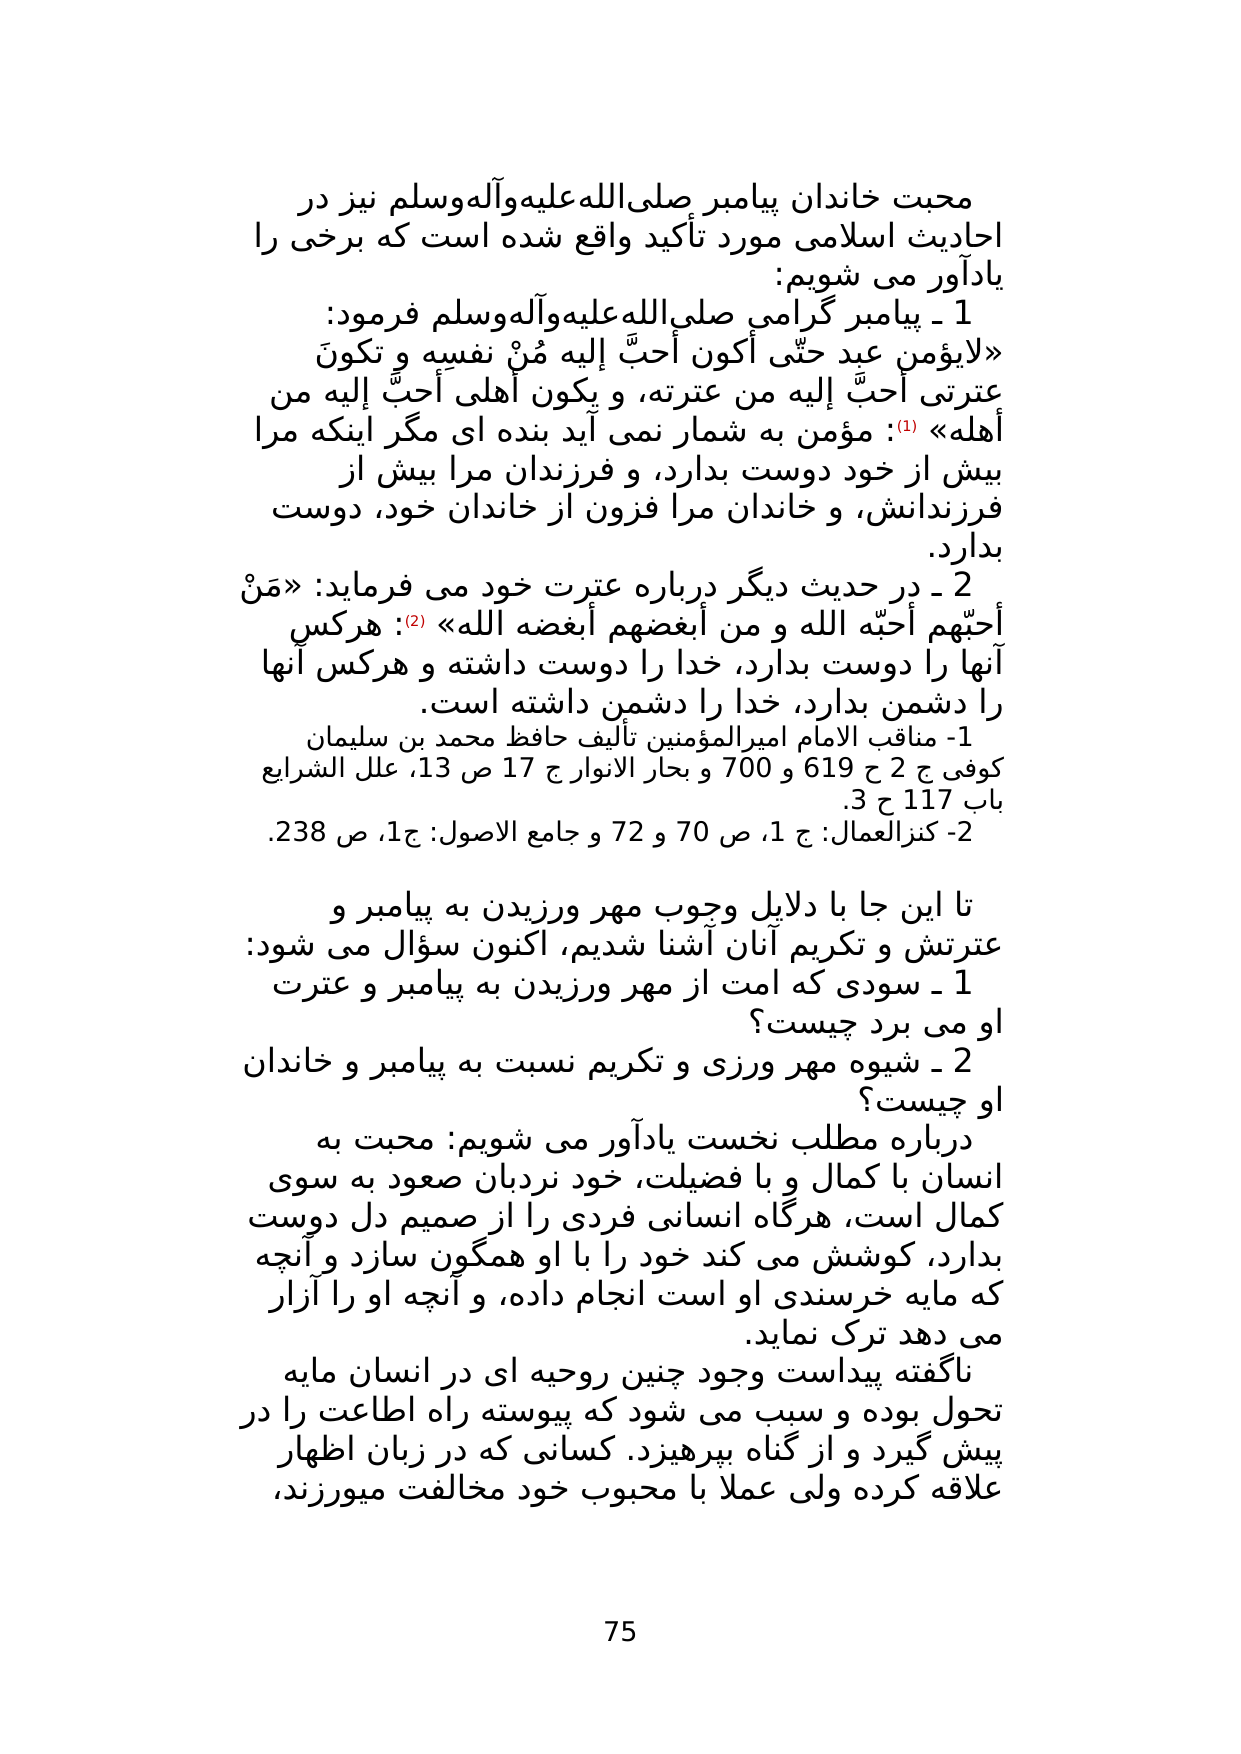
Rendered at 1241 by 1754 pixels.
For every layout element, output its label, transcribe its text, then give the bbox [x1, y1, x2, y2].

text تا این جا با دلایل وجوب مهر ورزیدن به پیامبر و عترتش و تکریم آنان آشنا شدیم، اکنون سؤال می شود: [236, 886, 1004, 963]
text 2- کنزالعمال: ج 1، ص 70 و 72 و جامع الاصول: ج1، ص 238. [236, 816, 1004, 847]
text 1 ـ پیامبر گرامی صلى‌الله‌عليه‌وآله‌وسلم فرمود: «لایؤمن عبد حتّی أکون أحبَّ إلیه مُنْ نفسِه و تکونَ عترتی أحبَّ إلیه من عترته، و یکون أهلی أحبَّ إلیه من أهله» (1): مؤمن به شمار نمی آید بنده ای مگر اینکه مرا بیش از خود دوست بدارد، و فرزندان مرا بیش از فرزندانش، و خاندان مرا فزون از خاندان خود، دوست بدارد. [236, 294, 1004, 566]
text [236, 1352, 1004, 1507]
text درباره مطلب نخست یادآور می شویم: محبت به انسان با کمال و با فضیلت، خود نردبان صعود به سوی کمال است، هرگاه انسانی فردی را از صمیم دل دوست بدارد، کوشش می کند خود را با او همگون سازد و آنچه که مایه خرسندی او است انجام داده، و آنچه او را آزار می دهد ترک نماید. [236, 1119, 1004, 1352]
text 1 ـ سودی که امت از مهر ورزیدن به پیامبر و عترت او می برد چیست؟ [236, 963, 1004, 1041]
text 2 ـ در حدیث دیگر درباره عترت خود می فرماید: «مَنْ أحبّهم أحبّه الله و من أبغضهم أبغضه الله» (2): هرکس آنها را دوست بدارد، خدا را دوست داشته و هرکس آنها را دشمن بدارد، خدا را دشمن داشته است. [236, 566, 1004, 721]
text 2 ـ شیوه مهر ورزی و تکریم نسبت به پیامبر و خاندان او چیست؟ [236, 1041, 1004, 1119]
text 1- مناقب الامام امیرالمؤمنین تألیف حافظ محمد بن سلیمان کوفی ج 2 ح 619 و 700 و بحار الانوار ج 17 ص 13، علل الشرایع باب 117 ح 3. [236, 721, 1004, 816]
text محبت خاندان پیامبر صلى‌الله‌عليه‌وآله‌وسلم نیز در احادیث اسلامی مورد تأکید واقع شده است که برخی را یادآور می شویم: [236, 177, 1004, 294]
